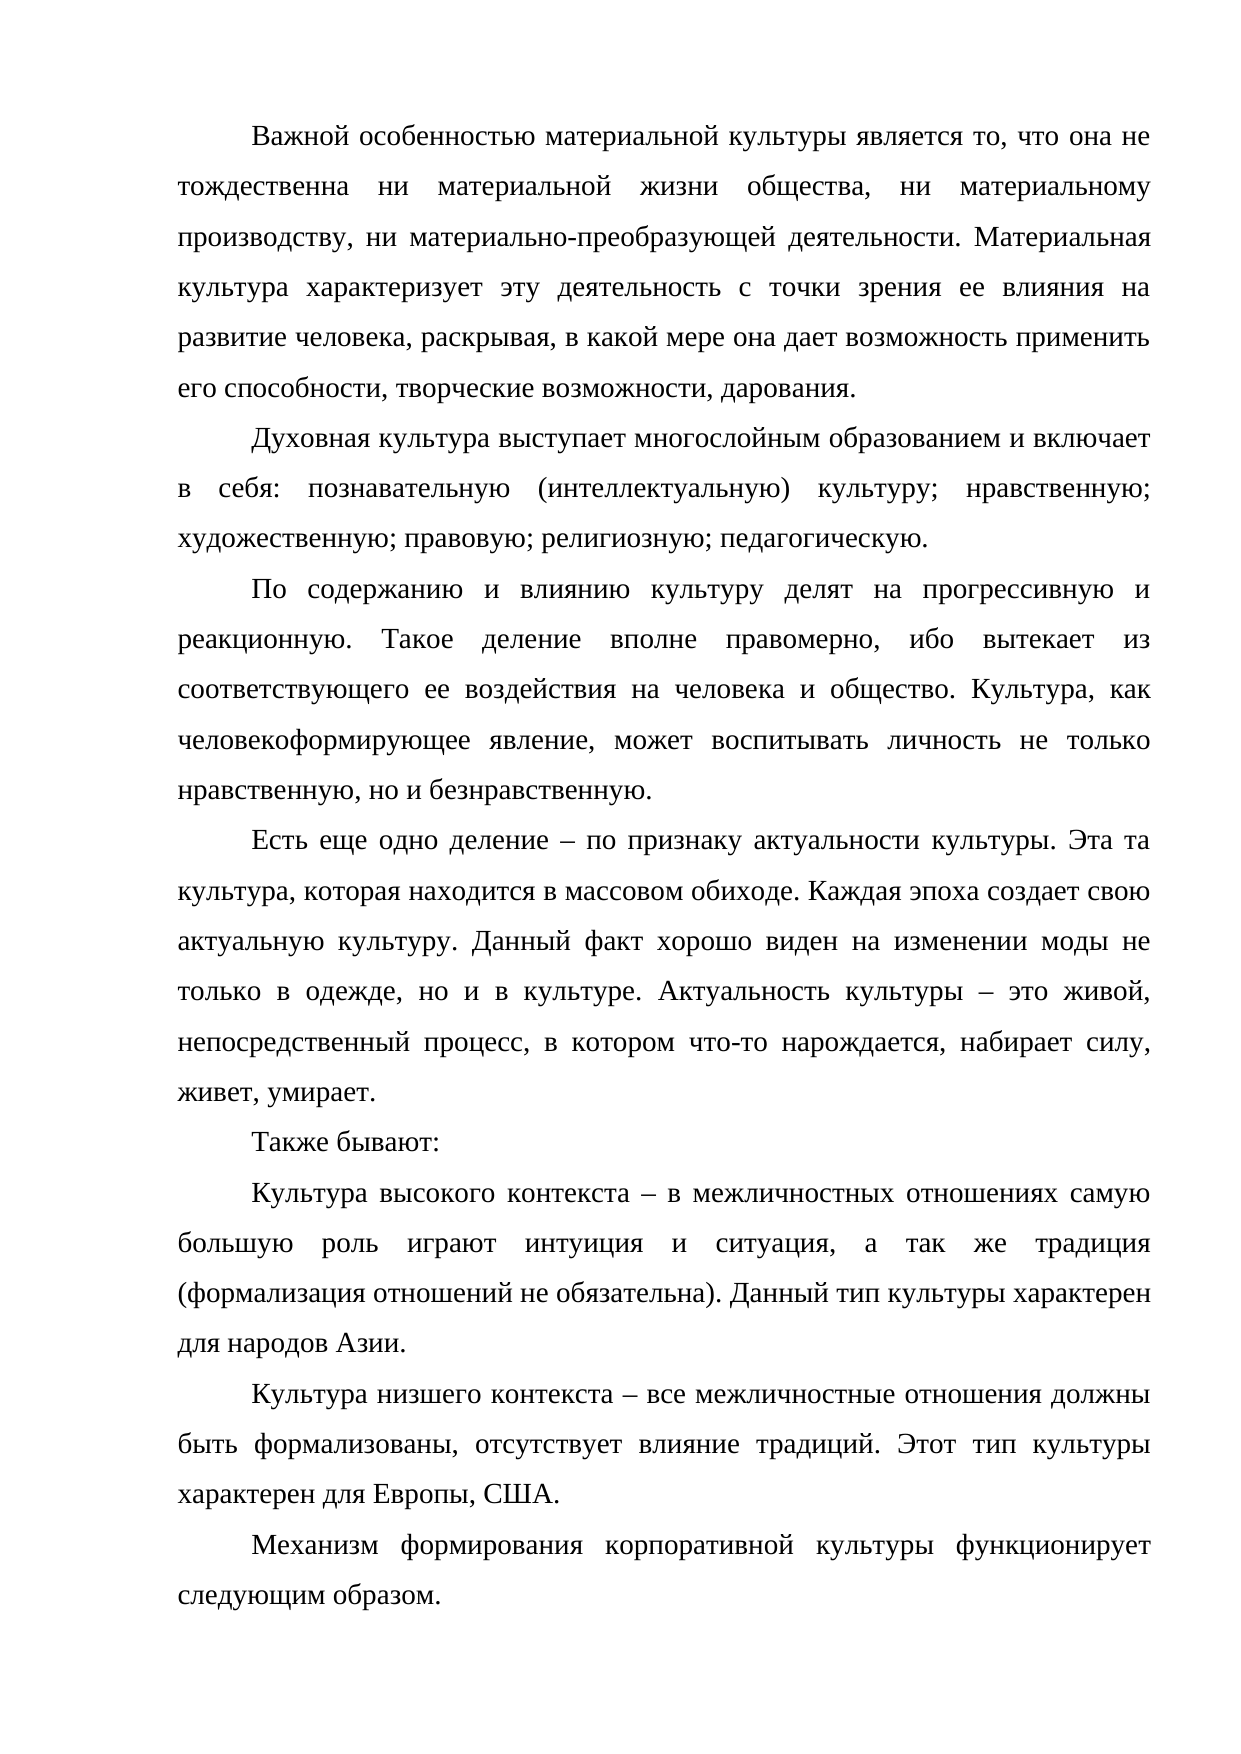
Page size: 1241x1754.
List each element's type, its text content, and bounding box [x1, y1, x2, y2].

text Важной особенностью материальной культуры является то, что она не тождественна ни материальной жизни общества, ни материальному производству, ни материально-преобразующей деятельности. Материальная культура характеризует эту деятельность с точки зрения ее влияния на развитие человека, раскрывая, в какой мере она дает возможность применить его способности, творческие возможности, дарования. [177, 118, 1152, 403]
text По содержанию и влиянию культуру делят на прогрессивную и реакционную. Такое деление вполне правомерно, ибо вытекает из соответствующего ее воздействия на человека и общество. Культура, как человекоформирующее явление, может воспитывать личность не только нравственную, но и безнравственную. [177, 571, 1152, 806]
text Также бывают: [177, 1124, 1152, 1158]
text Механизм формирования корпоративной культуры функционирует следующим образом. [177, 1527, 1152, 1611]
text Есть еще одно деление – по признаку актуальности культуры. Эта та культура, которая находится в массовом обиходе. Каждая эпоха создает свою актуальную культуру. Данный факт хорошо виден на изменении моды не только в одежде, но и в культуре. Актуальность культуры – это живой, непосредственный процесс, в котором что-то нарождается, набирает силу, живет, умирает. [177, 822, 1152, 1108]
text Духовная культура выступает многослойным образованием и включает в себя: познавательную (интеллектуальную) культуру; нравственную; художественную; правовую; религиозную; педагогическую. [177, 420, 1152, 554]
text Культура низшего контекста – все межличностные отношения должны быть формализованы, отсутствует влияние традиций. Этот тип культуры характерен для Европы, США. [177, 1376, 1152, 1510]
text Культура высокого контекста – в межличностных отношениях самую большую роль играют интуиция и ситуация, а так же традиция (формализация отношений не обязательна). Данный тип культуры характерен для народов Азии. [177, 1175, 1152, 1359]
